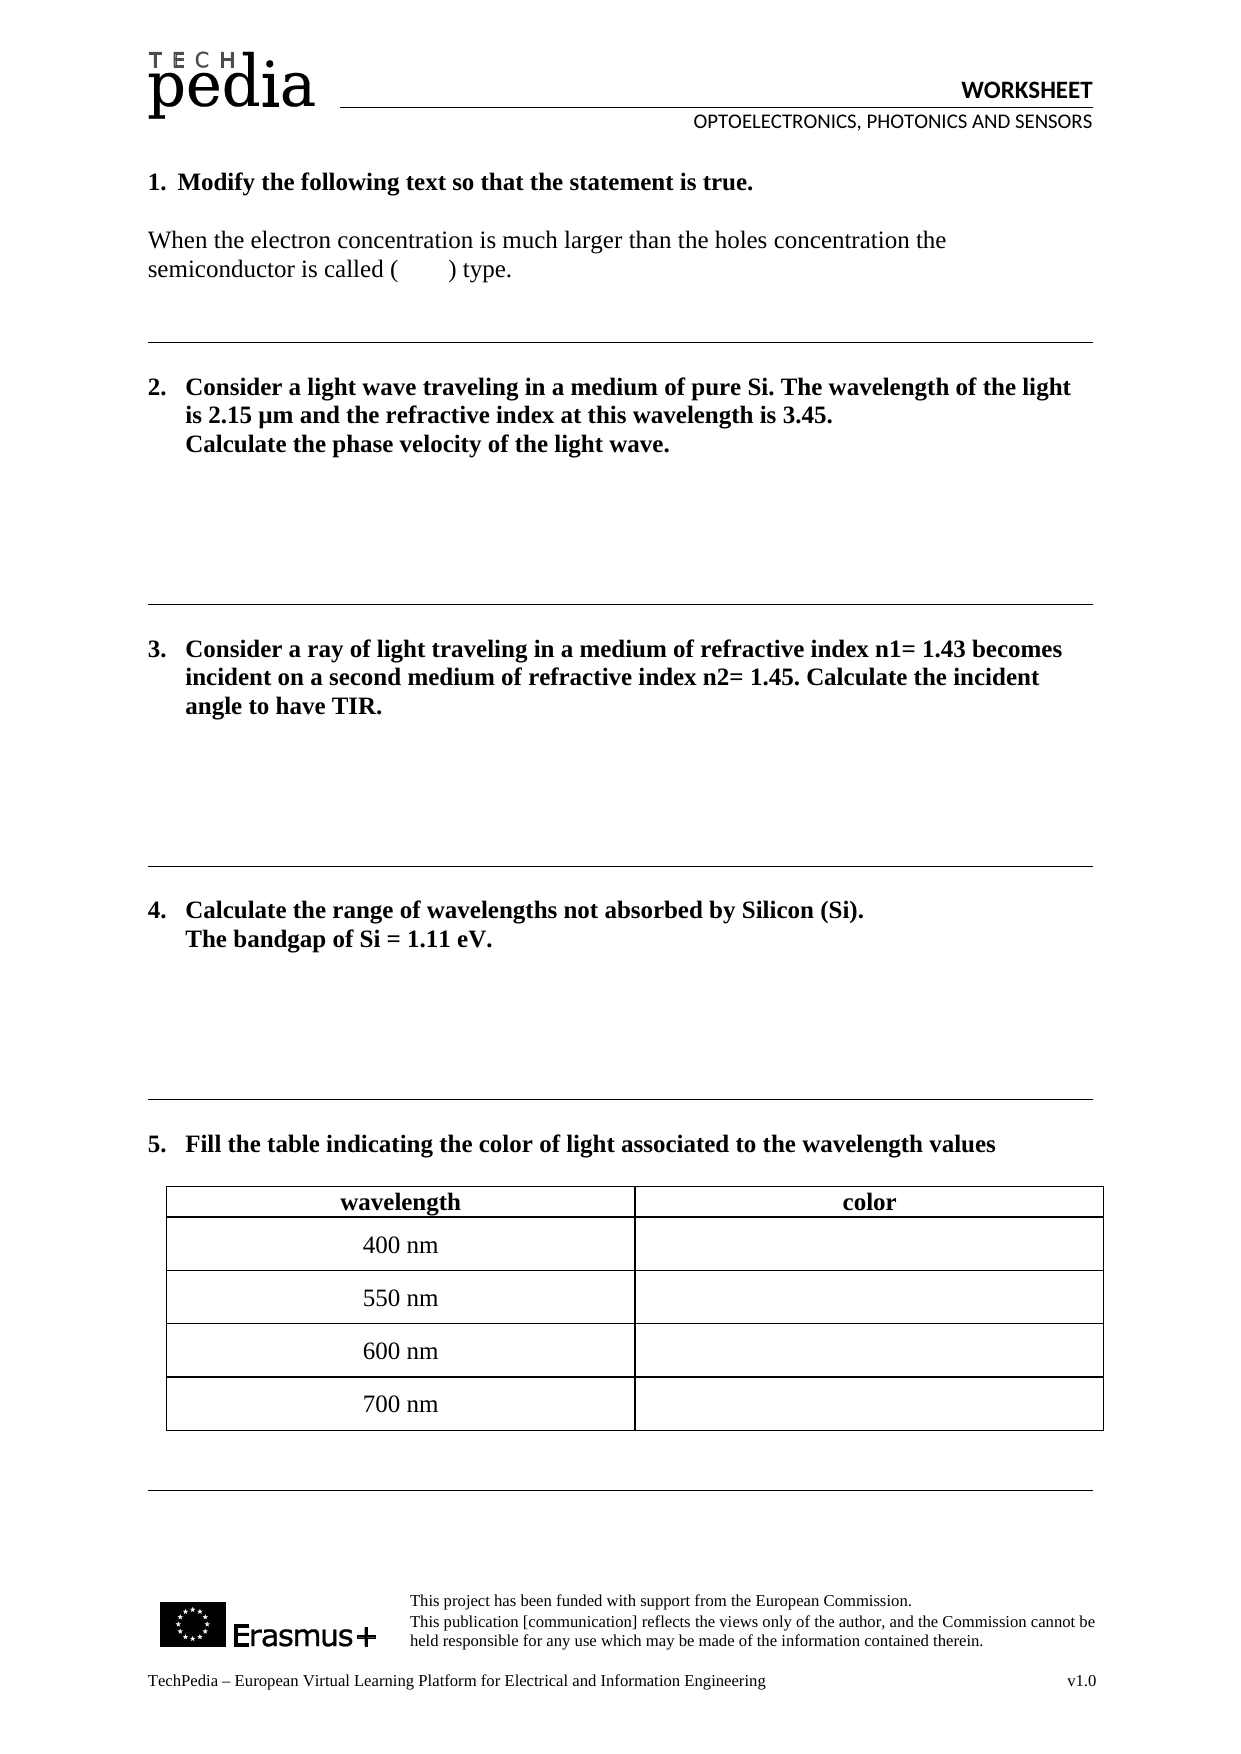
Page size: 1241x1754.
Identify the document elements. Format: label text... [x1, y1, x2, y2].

list Calculate the phase velocity of the light wave. [185, 429, 1093, 458]
text Calculate the range of wavelengths not absorbed by Silicon (Si). [148, 896, 1093, 924]
text Consider a light wave traveling in a medium of pure Si. The wavelength of the light is 2.15 µm and the refractive index at this wavelength is 3.45. [148, 372, 1093, 429]
table_header color [636, 1187, 1103, 1216]
table_cell [636, 1324, 1103, 1376]
table_header wavelength [167, 1187, 634, 1216]
table_cell 600 nm [167, 1324, 634, 1376]
text Consider a ray of light traveling in a medium of refractive index n1= 1.43 becomes incident on a second medium of refractive index n2= 1.45. Calculate the incident angle to have TIR. [148, 634, 1093, 720]
table_cell 550 nm [167, 1271, 634, 1323]
table_cell 400 nm [167, 1218, 634, 1270]
table_cell [636, 1378, 1103, 1429]
table_cell 700 nm [167, 1378, 634, 1429]
text Modify the following text so that the statement is true. [148, 167, 1093, 196]
text Fill the table indicating the color of light associated to the wavelength values [148, 1129, 1093, 1157]
table_cell [636, 1271, 1103, 1323]
text When the electron concentration is much larger than the holes concentration the semiconductor is called ( ) type. [148, 225, 1093, 282]
table_cell [636, 1218, 1103, 1270]
list The bandgap of Si = 1.11 eV. [185, 924, 1093, 953]
